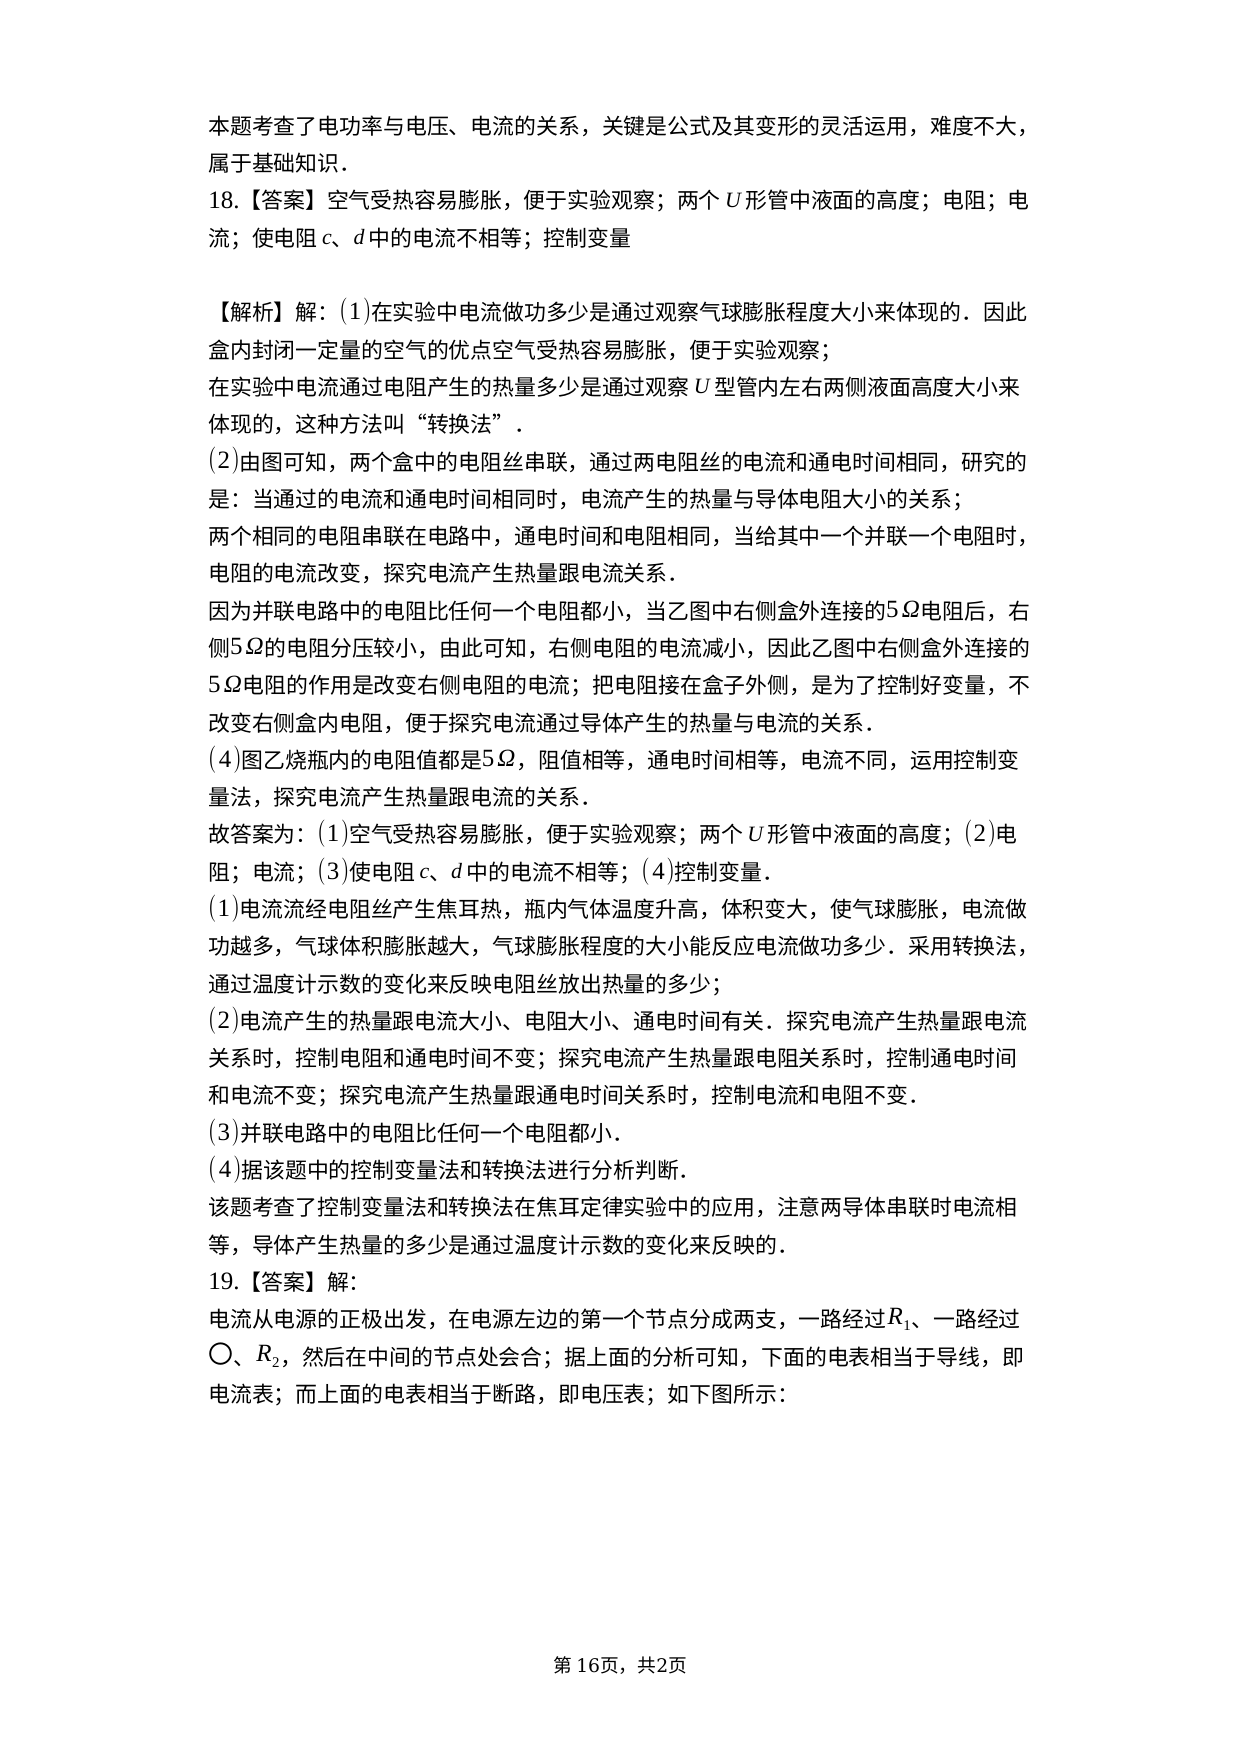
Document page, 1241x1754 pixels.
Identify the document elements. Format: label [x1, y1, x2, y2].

list [208, 295, 1032, 1409]
list [208, 108, 1032, 290]
